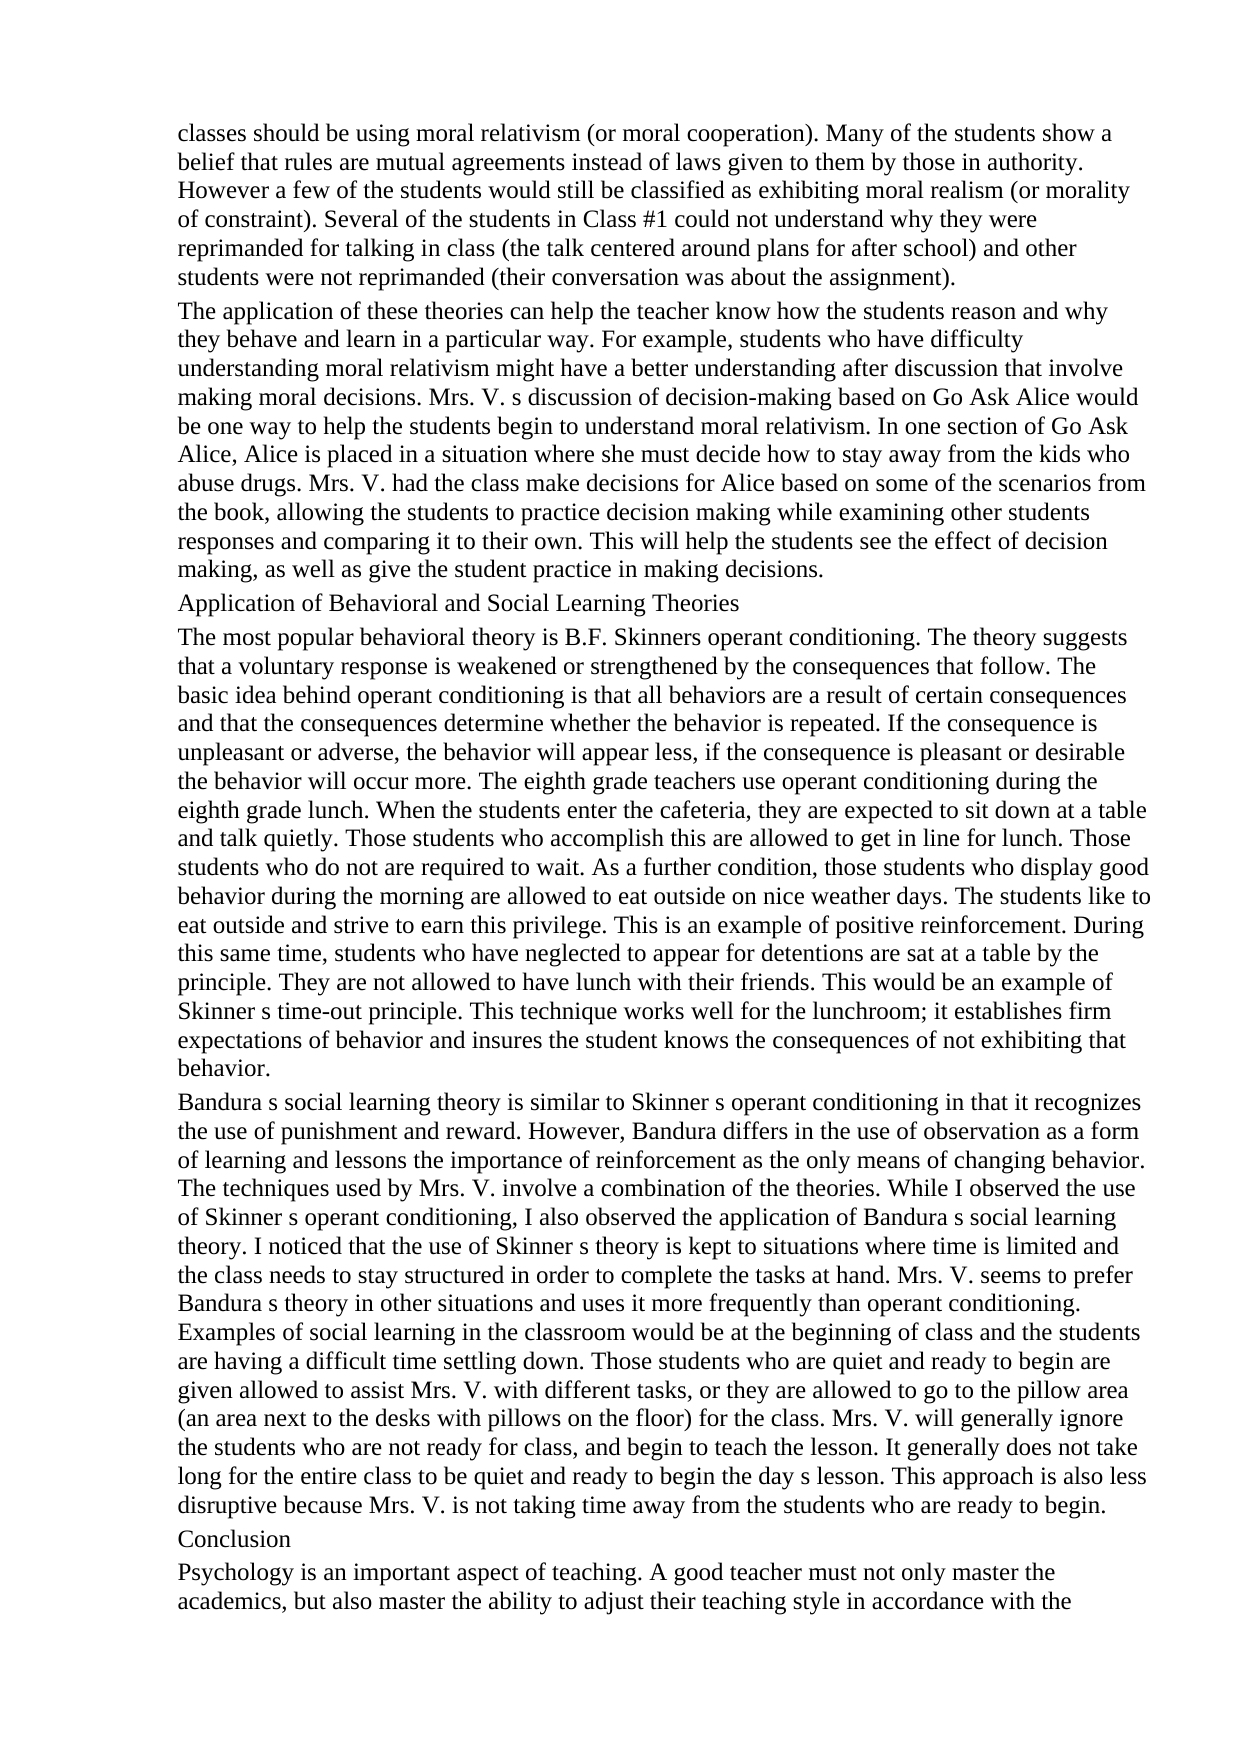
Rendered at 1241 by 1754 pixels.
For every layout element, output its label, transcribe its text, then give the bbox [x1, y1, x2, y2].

text Application of Behavioral and Social Learning Theories [177, 588, 1152, 617]
text Bandura s social learning theory is similar to Skinner s operant conditioning in that it recognizes the use of punishment and reward. However, Bandura differs in the use of observation as a form of learning and lessons the importance of reinforcement as the only means of changing behavior. The techniques used by Mrs. V. involve a combination of the theories. While I observed the use of Skinner s operant conditioning, I also observed the application of Bandura s social learning theory. I noticed that the use of Skinner s theory is kept to situations where time is limited and the class needs to stay structured in order to complete the tasks at hand. Mrs. V. seems to prefer Bandura s theory in other situations and uses it more frequently than operant conditioning. Examples of social learning in the classroom would be at the beginning of class and the students are having a difficult time settling down. Those students who are quiet and ready to begin are given allowed to assist Mrs. V. with different tasks, or they are allowed to go to the pillow area (an area next to the desks with pillows on the floor) for the class. Mrs. V. will generally ignore the students who are not ready for class, and begin to teach the lesson. It generally does not take long for the entire class to be quiet and ready to begin the day s lesson. This approach is also less disruptive because Mrs. V. is not taking time away from the students who are ready to begin. [177, 1087, 1152, 1518]
text The application of these theories can help the teacher know how the students reason and why they behave and learn in a particular way. For example, students who have difficulty understanding moral relativism might have a better understanding after discussion that involve making moral decisions. Mrs. V. s discussion of decision-making based on Go Ask Alice would be one way to help the students begin to understand moral relativism. In one section of Go Ask Alice, Alice is placed in a situation where she must decide how to stay away from the kids who abuse drugs. Mrs. V. had the class make decisions for Alice based on some of the scenarios from the book, allowing the students to practice decision making while examining other students responses and comparing it to their own. This will help the students see the effect of decision making, as well as give the student practice in making decisions. [177, 296, 1152, 583]
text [177, 1557, 1152, 1615]
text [177, 118, 1152, 291]
text The most popular behavioral theory is B.F. Skinners operant conditioning. The theory suggests that a voluntary response is weakened or strengthened by the consequences that follow. The basic idea behind operant conditioning is that all behaviors are a result of certain consequences and that the consequences determine whether the behavior is repeated. If the consequence is unpleasant or adverse, the behavior will appear less, if the consequence is pleasant or desirable the behavior will occur more. The eighth grade teachers use operant conditioning during the eighth grade lunch. When the students enter the cafeteria, they are expected to sit down at a table and talk quietly. Those students who accomplish this are allowed to get in line for lunch. Those students who do not are required to wait. As a further condition, those students who display good behavior during the morning are allowed to eat outside on nice weather days. The students like to eat outside and strive to earn this privilege. This is an example of positive reinforcement. During this same time, students who have neglected to appear for detentions are sat at a table by the principle. They are not allowed to have lunch with their friends. This would be an example of Skinner s time-out principle. This technique works well for the lunchroom; it establishes firm expectations of behavior and insures the student knows the consequences of not exhibiting that behavior. [177, 622, 1152, 1082]
text Conclusion [177, 1524, 1152, 1552]
